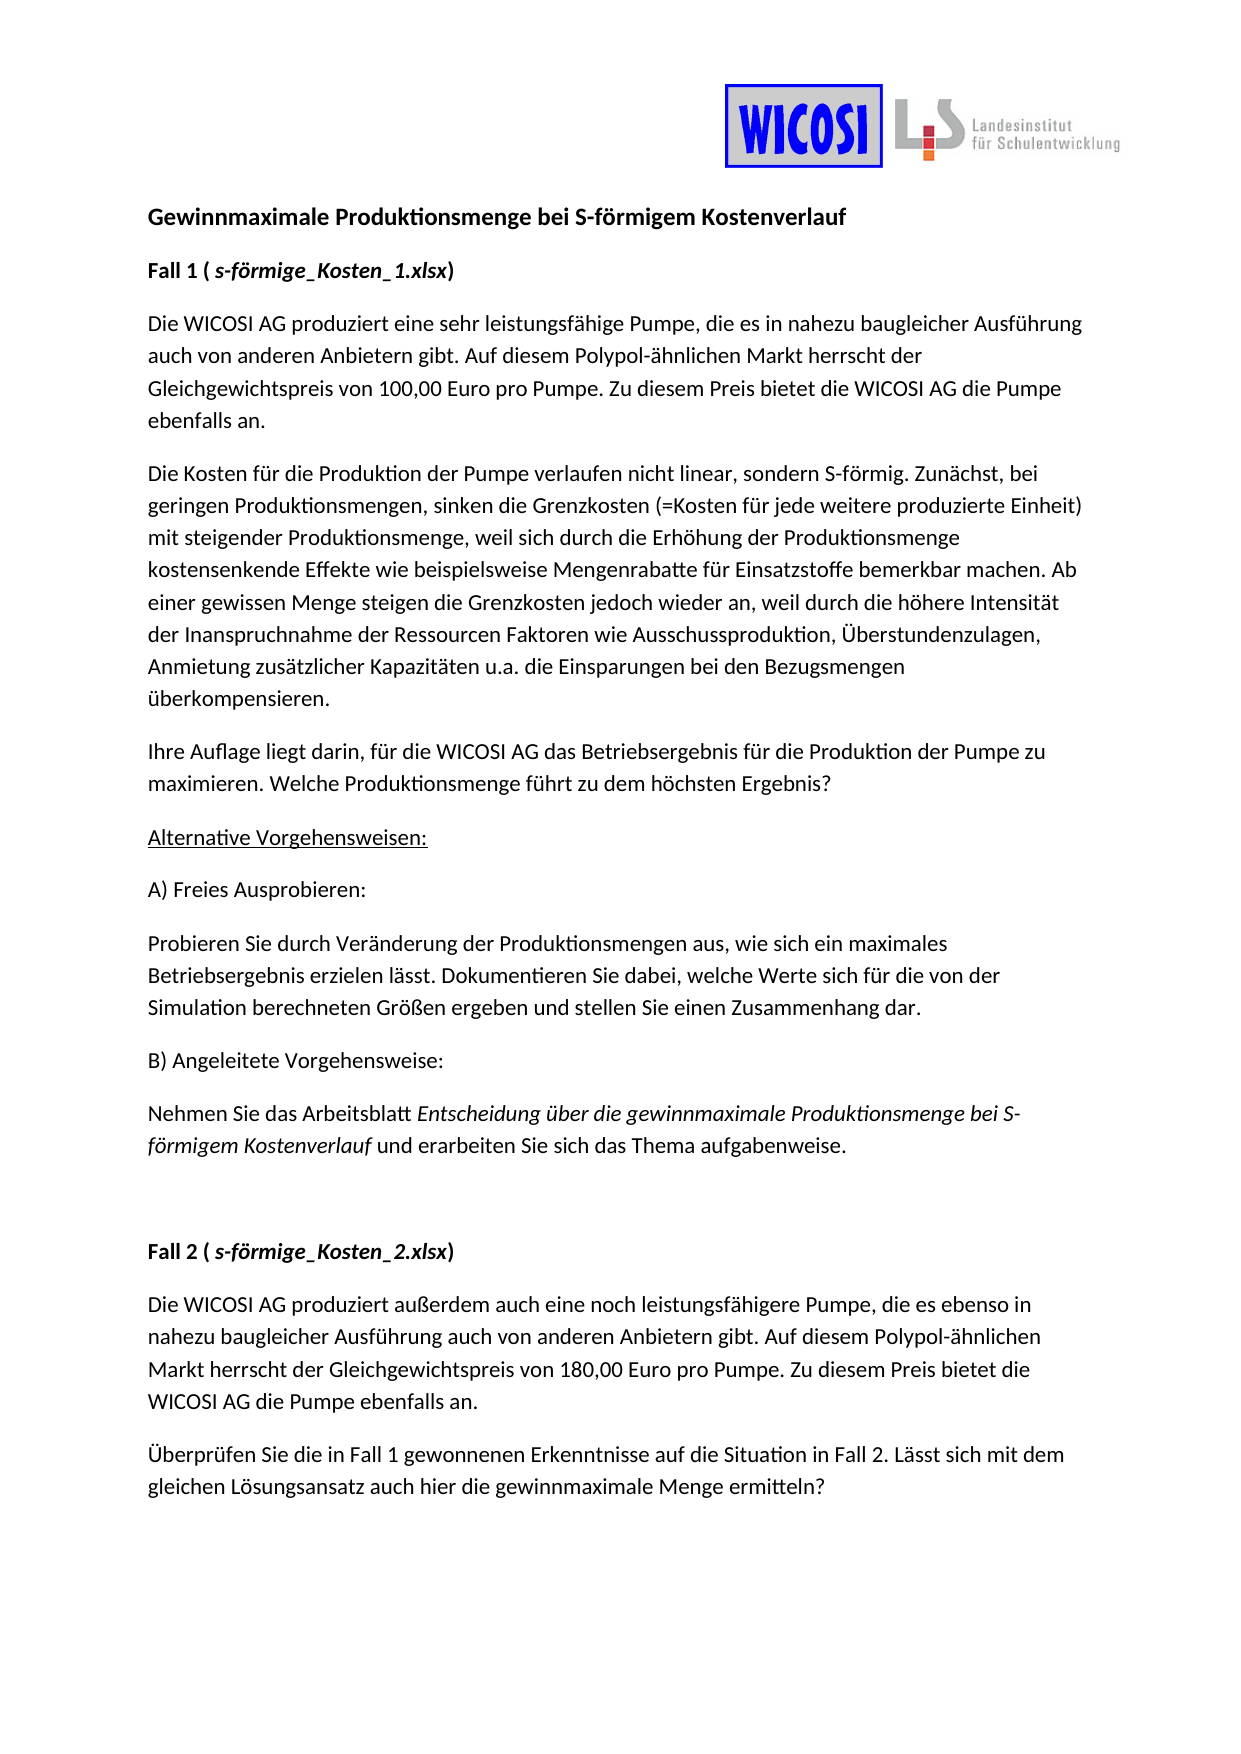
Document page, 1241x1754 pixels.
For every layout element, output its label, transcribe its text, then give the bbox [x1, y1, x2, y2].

text Fall 2 ( s-förmige_Kosten_2.xlsx) [148, 1237, 1093, 1265]
text B) Angeleitete Vorgehensweise: [148, 1046, 1093, 1074]
text Gewinnmaximale Produktionsmenge bei S-förmigem Kostenverlauf [148, 201, 1093, 231]
text Die WICOSI AG produziert außerdem auch eine noch leistungsfähigere Pumpe, die es ebenso in nahezu baugleicher Ausführung auch von anderen Anbietern gibt. Auf diesem Polypol-ähnlichen Markt herrscht der Gleichgewichtspreis von 180,00 Euro pro Pumpe. Zu diesem Preis bietet die WICOSI AG die Pumpe ebenfalls an. [148, 1290, 1093, 1415]
text Probieren Sie durch Veränderung der Produktionsmengen aus, wie sich ein maximales Betriebsergebnis erzielen lässt. Dokumentieren Sie dabei, welche Werte sich für die von der Simulation berechneten Größen ergeben und stellen Sie einen Zusammenhang dar. [148, 929, 1093, 1021]
text Die Kosten für die Produktion der Pumpe verlaufen nicht linear, sondern S-förmig. Zunächst, bei geringen Produktionsmengen, sinken die Grenzkosten (=Kosten für jede weitere produzierte Einheit) mit steigender Produktionsmenge, weil sich durch die Erhöhung der Produktionsmenge kostensenkende Effekte wie beispielsweise Mengenrabatte für Einsatzstoffe bemerkbar machen. Ab einer gewissen Menge steigen die Grenzkosten jedoch wieder an, weil durch die höhere Intensität der Inanspruchnahme der Ressourcen Faktoren wie Ausschussproduktion, Überstundenzulagen, Anmietung zusätzlicher Kapazitäten u.a. die Einsparungen bei den Bezugsmengen überkompensieren. [148, 459, 1093, 712]
picture [725, 84, 883, 168]
text Ihre Auflage liegt darin, für die WICOSI AG das Betriebsergebnis für die Produktion der Pumpe zu maximieren. Welche Produktionsmenge führt zu dem höchsten Ergebnis? [148, 737, 1093, 798]
text Nehmen Sie das Arbeitsblatt Entscheidung über die gewinnmaximale Produktionsmenge bei S-förmigem Kostenverlauf und erarbeiten Sie sich das Thema aufgabenweise. [148, 1099, 1093, 1159]
text Alternative Vorgehensweisen: [148, 823, 1093, 851]
text Überprüfen Sie die in Fall 1 gewonnenen Erkenntnisse auf die Situation in Fall 2. Lässt sich mit dem gleichen Lösungsansatz auch hier die gewinnmaximale Menge ermitteln? [148, 1440, 1093, 1500]
text A) Freies Ausprobieren: [148, 876, 1093, 904]
picture [893, 64, 1140, 185]
text Fall 1 ( s-förmige_Kosten_1.xlsx) [148, 256, 1093, 284]
text Die WICOSI AG produziert eine sehr leistungsfähige Pumpe, die es in nahezu baugleicher Ausführung auch von anderen Anbietern gibt. Auf diesem Polypol-ähnlichen Markt herrscht der Gleichgewichtspreis von 100,00 Euro pro Pumpe. Zu diesem Preis bietet die WICOSI AG die Pumpe ebenfalls an. [148, 309, 1093, 434]
